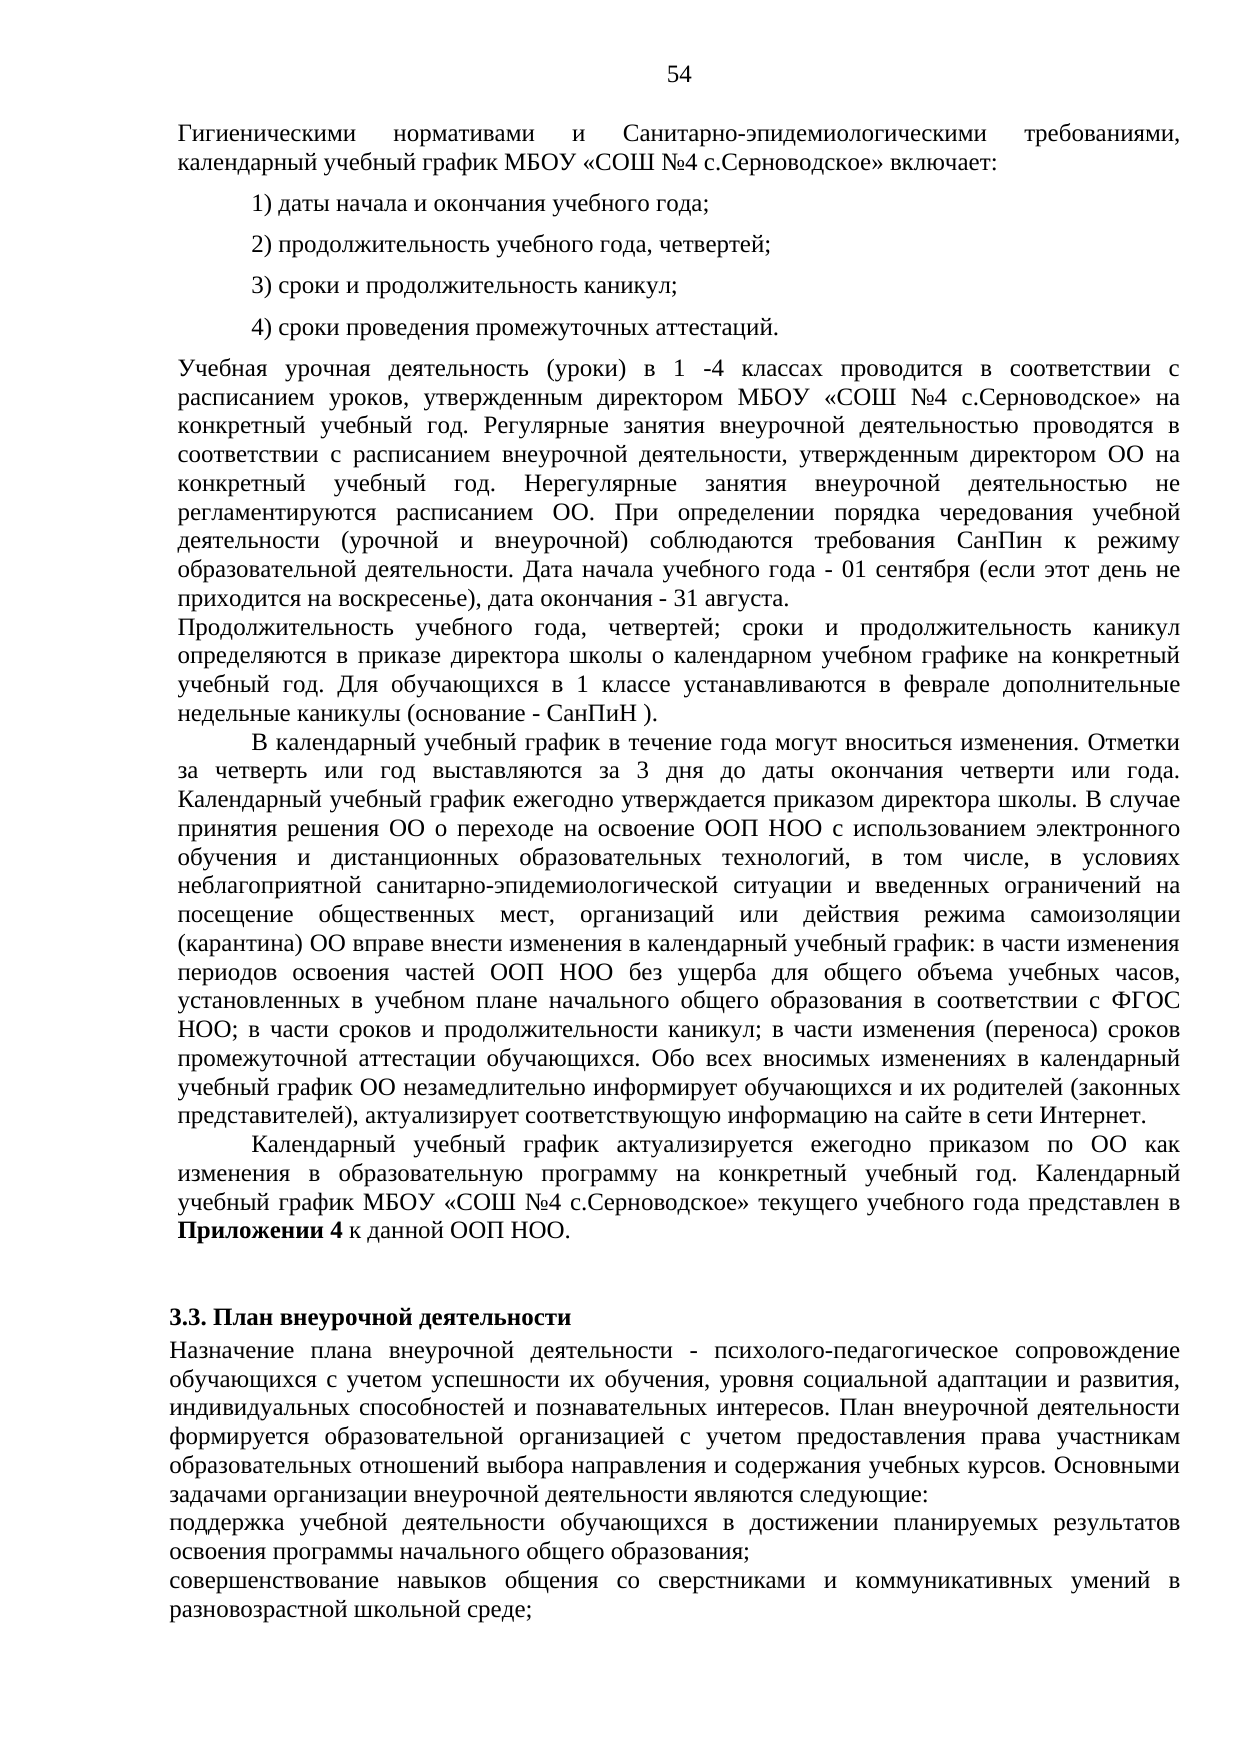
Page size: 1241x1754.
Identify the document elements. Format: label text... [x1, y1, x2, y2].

list совершенствование навыков общения со сверстниками и коммуникативных умений в разновозрастной школьной среде; [169, 1565, 1181, 1622]
text Продолжительность учебного года, четвертей; сроки и продолжительность каникул определяются в приказе директора школы о календарном учебном графике на конкретный учебный год. Для обучающихся в 1 классе устанавливаются в феврале дополнительные недельные каникулы (основание - СанПиН ). [177, 612, 1181, 727]
text 3) сроки и продолжительность каникул; [177, 271, 1181, 299]
text 4) сроки проведения промежуточных аттестаций. [177, 312, 1181, 341]
text Календарный учебный график актуализируется ежегодно приказом по ОО как изменения в образовательную программу на конкретный учебный год. Календарный учебный график МБОУ «СОШ №4 с.Серноводское» текущего учебного года представлен в Приложении 4 к данной ООП НОО. [177, 1129, 1181, 1244]
text В календарный учебный график в течение года могут вноситься изменения. Отметки за четверть или год выставляются за 3 дня до даты окончания четверти или года. Календарный учебный график ежегодно утверждается приказом директора школы. В случае принятия решения ОО о переходе на освоение ООП НОО с использованием электронного обучения и дистанционных образовательных технологий, в том числе, в условиях неблагоприятной санитарно-эпидемиологической ситуации и введенных ограничений на посещение общественных мест, организаций или действия режима самоизоляции (карантина) ОО вправе внести изменения в календарный учебный график: в части изменения периодов освоения частей ООП НОО без ущерба для общего объема учебных часов, установленных в учебном плане начального общего образования в соответствии с ФГОС НОО; в части сроков и продолжительности каникул; в части изменения (переноса) сроков промежуточной аттестации обучающихся. Обо всех вносимых изменениях в календарный учебный график ОО незамедлительно информирует обучающихся и их родителей (законных представителей), актуализирует соответствующую информацию на сайте в сети Интернет. [177, 727, 1181, 1129]
list Назначение плана внеурочной деятельности - психолого-педагогическое сопровождение обучающихся с учетом успешности их обучения, уровня социальной адаптации и развития, индивидуальных способностей и познавательных интересов. План внеурочной деятельности формируется образовательной организацией с учетом предоставления права участникам образовательных отношений выбора направления и содержания учебных курсов. Основными задачами организации внеурочной деятельности являются следующие: [169, 1335, 1181, 1507]
text 1) даты начала и окончания учебного года; [177, 188, 1181, 217]
list 3.3. План внеурочной деятельности [169, 1302, 1181, 1331]
text 2) продолжительность учебного года, четвертей; [177, 229, 1181, 258]
text Учебная урочная деятельность (уроки) в 1 -4 классах проводится в соответствии с расписанием уроков, утвержденным директором МБОУ «СОШ №4 с.Серноводское» на конкретный учебный год. Регулярные занятия внеурочной деятельностью проводятся в соответствии с расписанием внеурочной деятельности, утвержденным директором ОО на конкретный учебный год. Нерегулярные занятия внеурочной деятельностью не регламентируются расписанием ОО. При определении порядка чередования учебной деятельности (урочной и внеурочной) соблюдаются требования СанПин к режиму образовательной деятельности. Дата начала учебного года - 01 сентября (если этот день не приходится на воскресенье), дата окончания - 31 августа. [177, 353, 1181, 612]
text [177, 118, 1181, 176]
list поддержка учебной деятельности обучающихся в достижении планируемых результатов освоения программы начального общего образования; [169, 1507, 1181, 1565]
